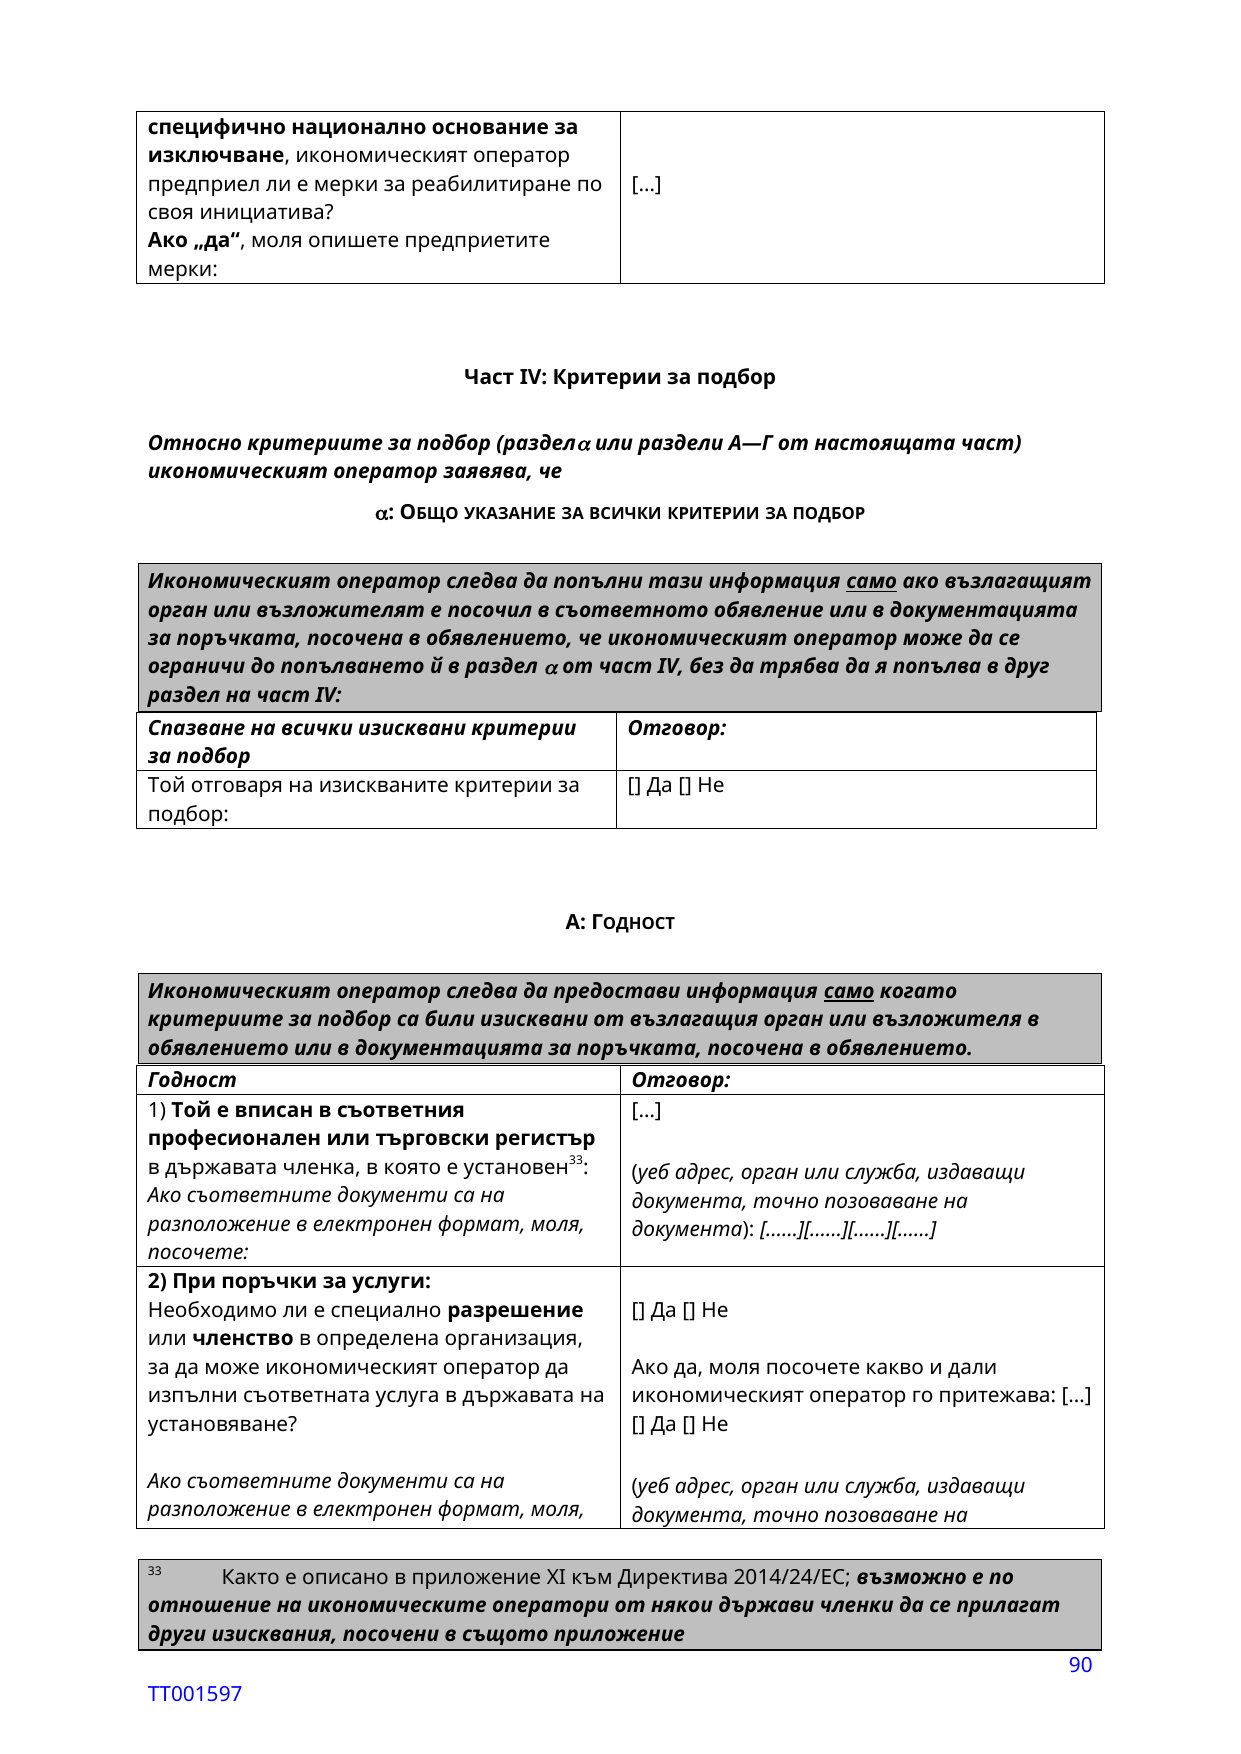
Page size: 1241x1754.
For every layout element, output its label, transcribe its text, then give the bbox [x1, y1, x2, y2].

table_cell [137, 1267, 620, 1528]
table_header Спазване на всички изисквани критерии за подбор [137, 713, 616, 769]
table_header Отговор: [621, 1066, 1104, 1094]
text Относно критериите за подбор (раздел или раздели А—Г от настоящата част) икономическият оператор заявява, че [148, 428, 1092, 485]
table_header Отговор: [617, 713, 1096, 769]
table_cell 1) Той е вписан в съответния професионален или търговски регистър в държавата членка, в която е установен: Ако съответните документи са на разположение в електронен формат, моля, посочете: [137, 1095, 620, 1266]
table_cell [] Да [] Не […] [621, 112, 1104, 282]
text Част IV: Критерии за подбор [148, 362, 1092, 390]
text Икономическият оператор следва да предостави информация само когато критериите за подбор са били изисквани от възлагащия орган или възложителя в обявлението или в документацията за поръчката, посочена в обявлението. [139, 974, 1101, 1063]
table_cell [137, 112, 620, 282]
table_cell […] (уеб адрес, орган или служба, издаващи документа, точно позоваване на документа): [……][……][……][……] [621, 1095, 1104, 1266]
text Икономическият оператор следва да попълни тази информация само ако възлагащият орган или възложителят е посочил в съответното обявление или в документацията за поръчката, посочена в обявлението, че икономическият оператор може да се ограничи до попълването й в раздел от част ІV, без да трябва да я попълва в друг раздел на част ІV: [139, 564, 1101, 711]
table_cell [] Да [] Не [617, 771, 1096, 827]
text : Общо указание за всички критерии за подбор [148, 497, 1092, 526]
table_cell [621, 1267, 1104, 1528]
table_header Годност [137, 1066, 620, 1094]
table_cell Той отговаря на изискваните критерии за подбор: [137, 771, 616, 827]
text А: Годност [148, 907, 1092, 935]
